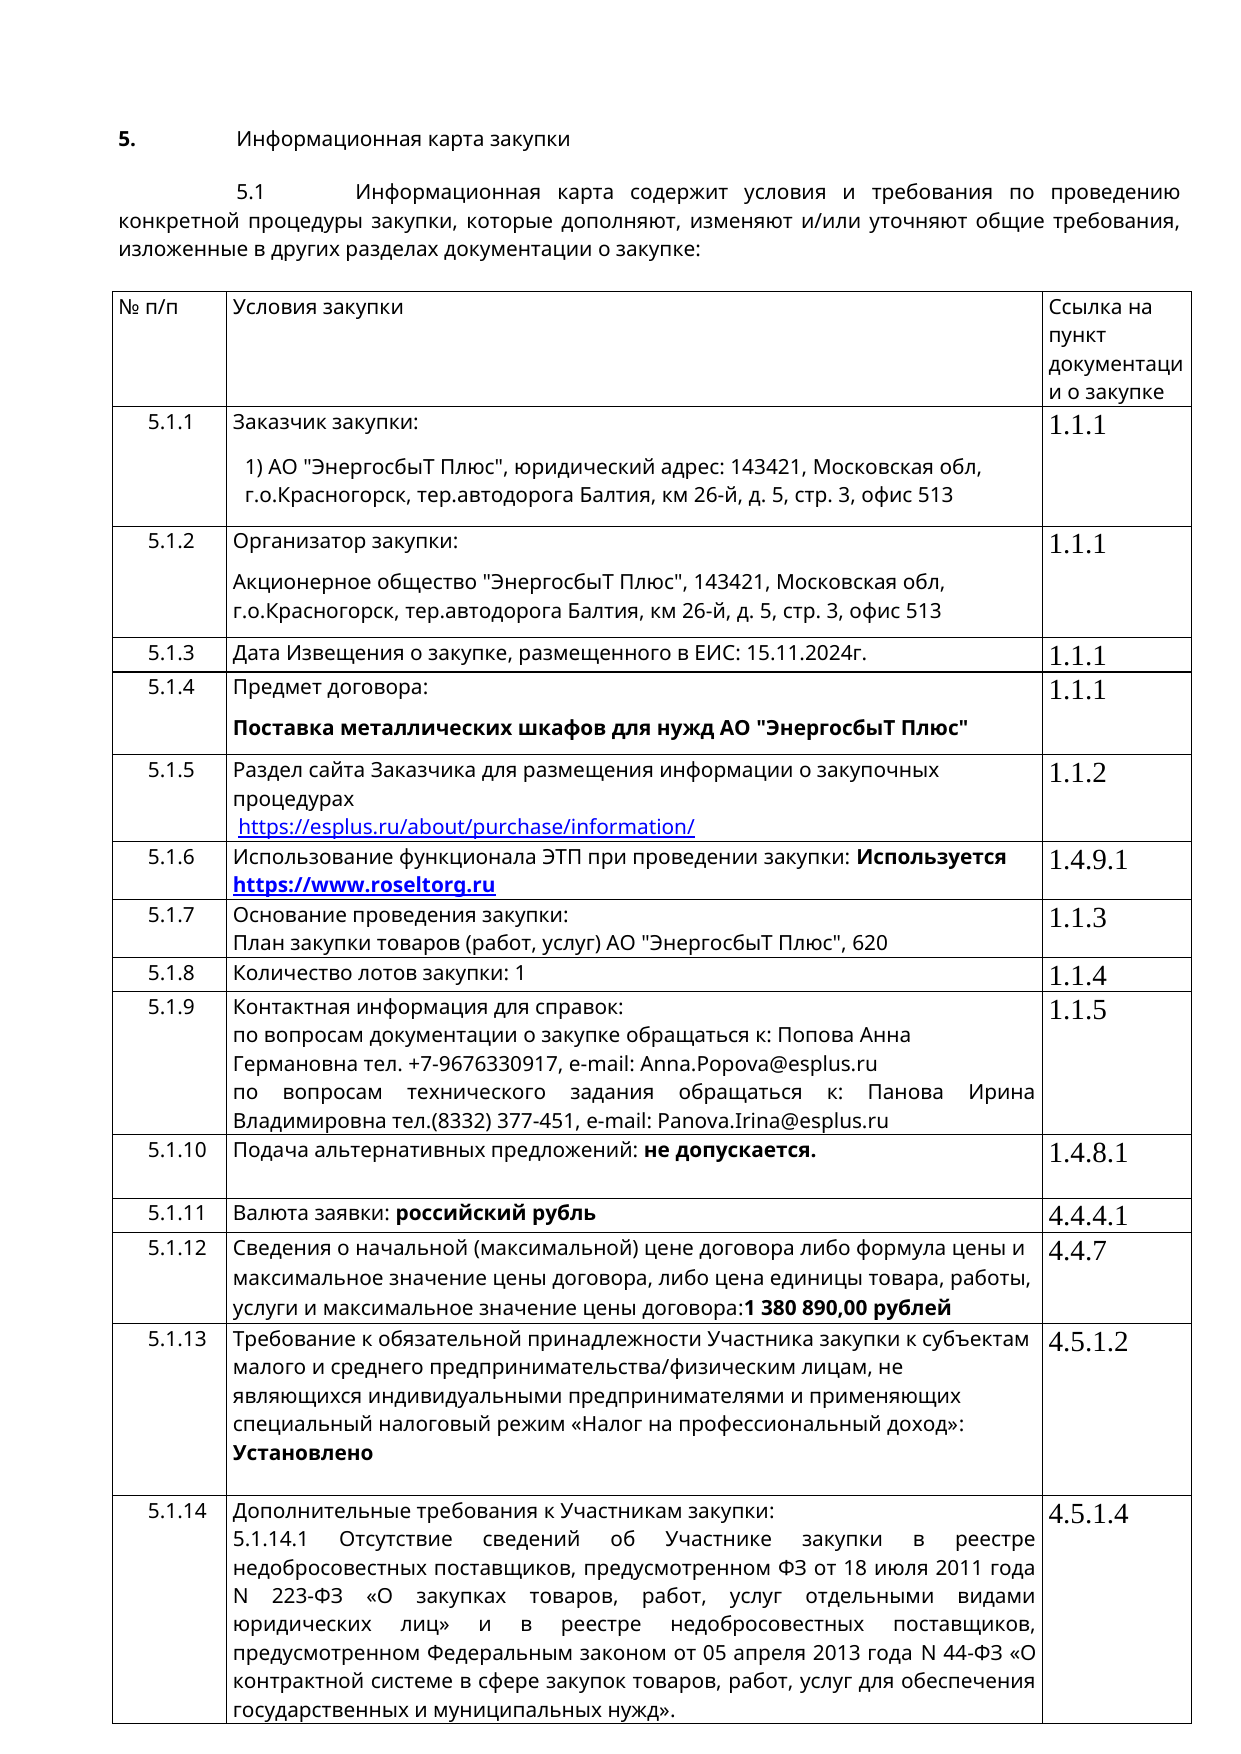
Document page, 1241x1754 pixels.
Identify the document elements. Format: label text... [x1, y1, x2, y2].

table_cell [113, 638, 226, 671]
table_cell [113, 1135, 226, 1197]
table_cell Организатор закупки: Акционерное общество "ЭнергосбыТ Плюс", 143421, Московская обл, г.о.Красногорск, тер.автодорога Балтия, км 26-й, д. 5, стр. 3, офис 513 [227, 527, 1042, 637]
table_cell Использование функционала ЭТП при проведении закупки: Используется https://www.roseltorg.ru [227, 842, 1042, 899]
table_cell Требование к обязательной принадлежности Участника закупки к субъектам малого и среднего предпринимательства/физическим лицам, не являющихся индивидуальными предпринимателями и применяющих специальный налоговый режим «Налог на профессиональный доход»: Установлено [227, 1324, 1042, 1495]
table_cell 1.1.5 [1043, 992, 1191, 1134]
table_cell [113, 1233, 226, 1323]
table_header Ссылка на пункт документации о закупке [1043, 292, 1191, 406]
table_cell Дата Извещения о закупке, размещенного в ЕИС: 15.11.2024г. [227, 638, 1042, 671]
table_cell 4.4.4.1 [1043, 1199, 1191, 1232]
table_cell 1.1.1 [1043, 638, 1191, 671]
table_cell Раздел сайта Заказчика для размещения информации о закупочных процедурах https://esplus.ru/about/purchase/information/ [227, 755, 1042, 841]
table_cell [113, 1496, 226, 1723]
table_cell 4.5.1.2 [1043, 1324, 1191, 1495]
table_cell Контактная информация для справок: по вопросам документации о закупке обращаться к: Попова Анна Германовна тел. +7-9676330917, e-mail: Anna.Popova@esplus.ru по вопросам технического задания обращаться к: Панова Ирина Владимировна тел.(8332) 377-451, e-mail: Panova.Irina@esplus.ru [227, 992, 1042, 1134]
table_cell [227, 1496, 1042, 1723]
table_cell Сведения о начальной (максимальной) цене договора либо формула цены и максимальное значение цены договора, либо цена единицы товара, работы, услуги и максимальное значение цены договора:1 380 890,00 рублей [227, 1233, 1042, 1323]
table_cell 1.1.3 [1043, 900, 1191, 957]
table_cell [113, 1324, 226, 1495]
table_cell Подача альтернативных предложений: не допускается. [227, 1135, 1042, 1197]
text 5.1 Информационная карта содержит условия и требования по проведению конкретной процедуры закупки, которые дополняют, изменяют и/или уточняют общие требования, изложенные в других разделах документации о закупке: [118, 177, 1181, 263]
table_cell Валюта заявки: российский рубль [227, 1199, 1042, 1232]
table_cell Заказчик закупки: 1) АО "ЭнергосбыТ Плюс", юридический адрес: 143421, Московская обл, г.о.Красногорск, тер.автодорога Балтия, км 26-й, д. 5, стр. 3, офис 513 [227, 407, 1042, 526]
table_cell 4.4.7 [1043, 1233, 1191, 1323]
table_cell [113, 958, 226, 991]
table_cell 1.4.8.1 [1043, 1135, 1191, 1197]
table_cell [113, 527, 226, 637]
table_cell Предмет договора: Поставка металлических шкафов для нужд АО "ЭнергосбыТ Плюс" [227, 673, 1042, 754]
table_header № п/п [113, 292, 226, 406]
table_cell [113, 755, 226, 841]
table_header Условия закупки [227, 292, 1042, 406]
table_cell 4.5.1.4 [1043, 1496, 1191, 1723]
table_cell 1.1.1 [1043, 673, 1191, 754]
table_cell [113, 842, 226, 899]
table_cell 1.1.4 [1043, 958, 1191, 991]
table_cell [113, 992, 226, 1134]
subtitle Информационная карта закупки [118, 124, 1181, 152]
table_cell [113, 1199, 226, 1232]
table_cell Количество лотов закупки: 1 [227, 958, 1042, 991]
table_cell 1.4.9.1 [1043, 842, 1191, 899]
table_cell [113, 407, 226, 526]
table_cell [113, 900, 226, 957]
table_cell 1.1.2 [1043, 755, 1191, 841]
table_cell 1.1.1 [1043, 407, 1191, 526]
table_cell Основание проведения закупки: План закупки товаров (работ, услуг) АО "ЭнергосбыТ Плюс", 620 [227, 900, 1042, 957]
table_cell 1.1.1 [1043, 527, 1191, 637]
table_cell [113, 673, 226, 754]
